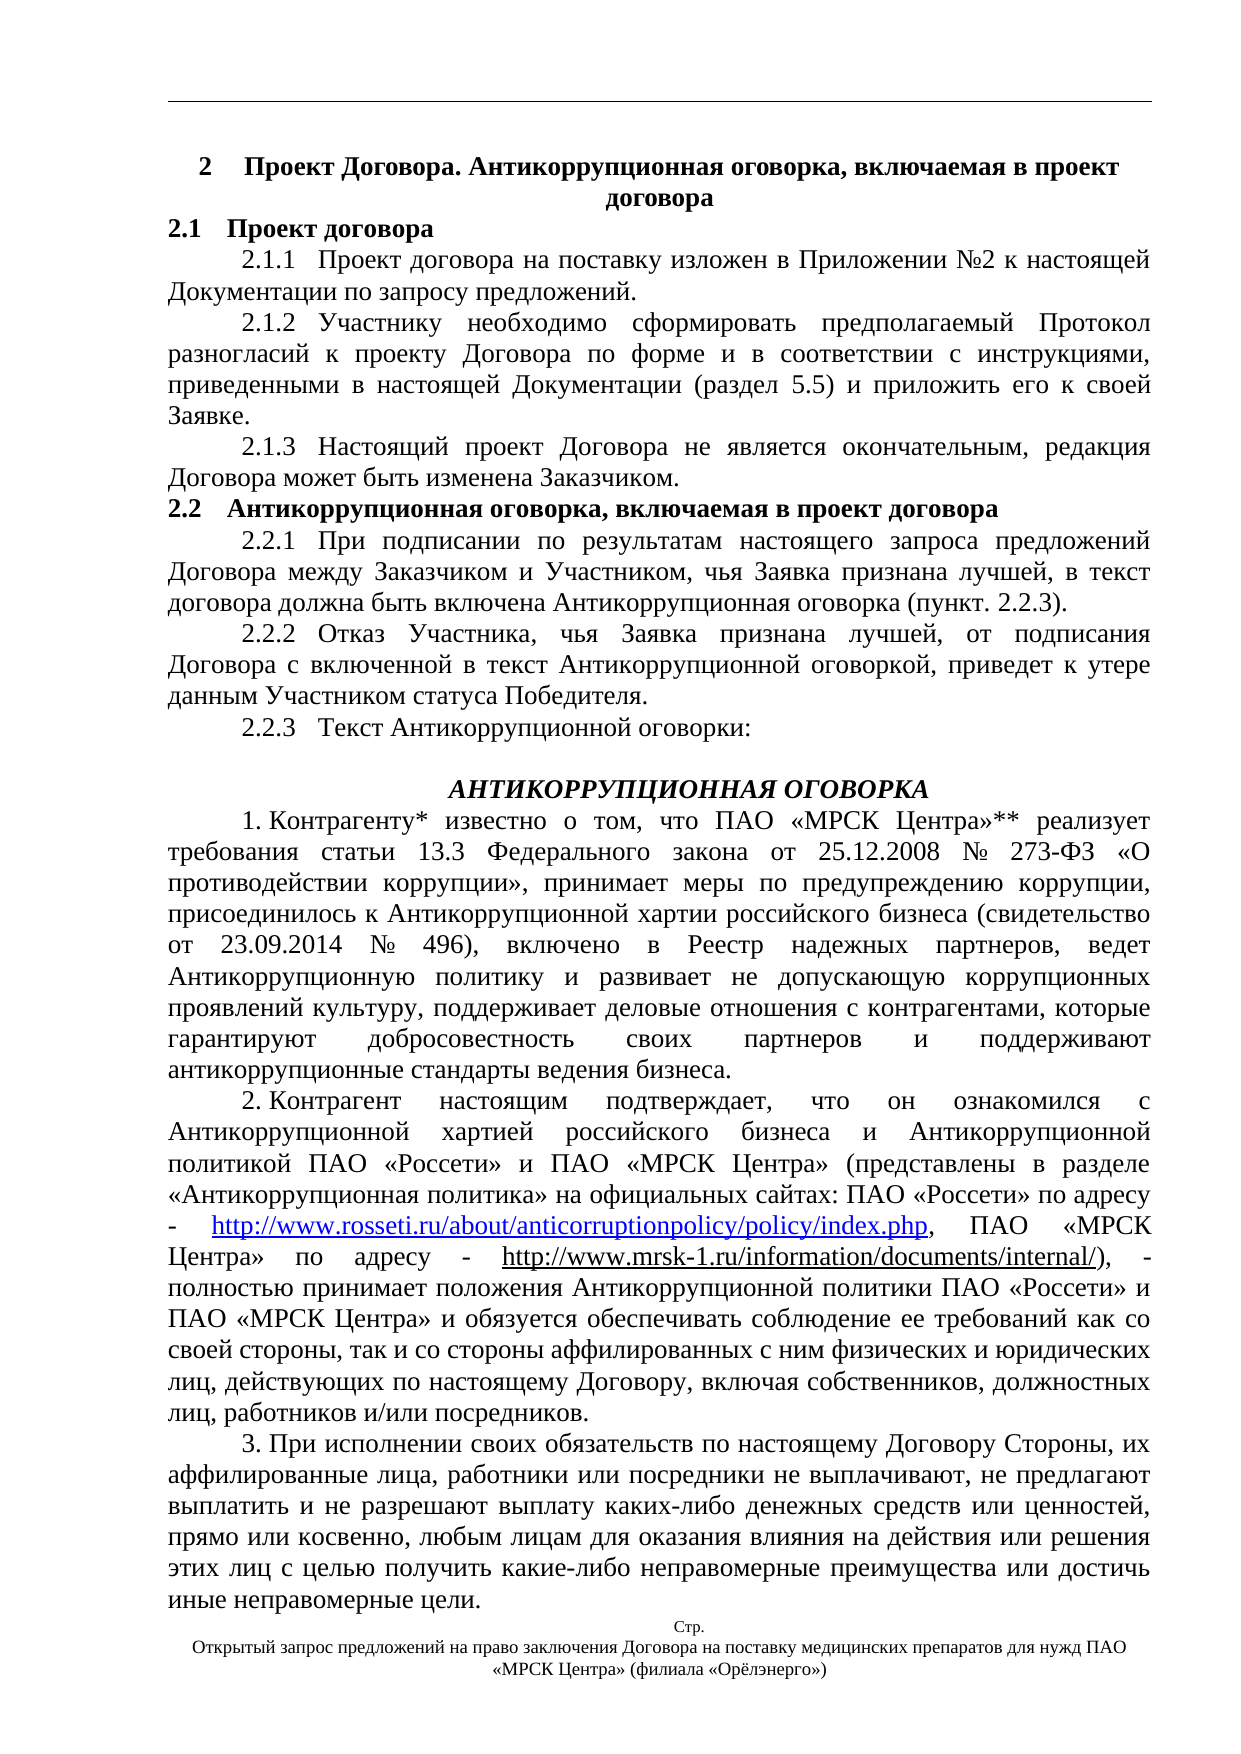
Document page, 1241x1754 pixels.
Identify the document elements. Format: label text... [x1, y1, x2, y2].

subtitle Отказ Участника, чья Заявка признана лучшей, от подписания Договора с включенной в текст Антикоррупционной оговоркой, приведет к утере данным Участником статуса Победителя. [168, 617, 1152, 711]
text 2. Контрагент настоящим подтверждает, что он ознакомился с Антикоррупционной хартией российского бизнеса и Антикоррупционной политикой ПАО «Россети» и ПАО «МРСК Центра» (представлены в разделе «Антикоррупционная политика» на официальных сайтах: ПАО «Россети» по адресу - http://www.rosseti.ru/about/anticorruptionpolicy/policy/index.php, ПАО «МРСК Центра» по адресу - http://www.mrsk-1.ru/information/documents/internal/), - полностью принимает положения Антикоррупционной политики ПАО «Россети» и ПАО «МРСК Центра» и обязуется обеспечивать соблюдение ее требований как со своей стороны, так и со стороны аффилированных с ним физических и юридических лиц, действующих по настоящему Договору, включая собственников, должностных лиц, работников и/или посредников. [168, 1084, 1152, 1427]
text 3. При исполнении своих обязательств по настоящему Договору Стороны, их аффилированные лица, работники или посредники не выплачивают, не предлагают выплатить и не разрешают выплату каких-либо денежных средств или ценностей, прямо или косвенно, любым лицам для оказания влияния на действия или решения этих лиц с целью получить какие-либо неправомерные преимущества или достичь иные неправомерные цели. [168, 1427, 1152, 1614]
subtitle Проект Договора. Антикоррупционная оговорка, включаемая в проект договора [166, 150, 1152, 212]
subtitle Настоящий проект Договора не является окончательным, редакция Договора может быть изменена Заказчиком. [168, 430, 1152, 493]
subtitle Текст Антикоррупционной оговорки: [168, 711, 1152, 742]
subtitle Участнику необходимо сформировать предполагаемый Протокол разногласий к проекту Договора по форме и в соответствии с инструкциями, приведенными в настоящей Документации (раздел 5.5) и приложить его к своей Заявке. [168, 306, 1152, 430]
subtitle При подписании по результатам настоящего запроса предложений Договора между Заказчиком и Участником, чья Заявка признана лучшей, в текст договора должна быть включена Антикоррупционная оговорка (пункт. 2.2.3). [168, 524, 1152, 617]
subtitle Антикоррупционная оговорка, включаемая в проект договора [168, 493, 1152, 524]
subtitle Проект договора на поставку изложен в Приложении №2 к настоящей Документации по запросу предложений. [168, 243, 1152, 306]
text АНТИКОРРУПЦИОННАЯ ОГОВОРКА [168, 773, 1152, 804]
subtitle Проект договора [168, 212, 1152, 243]
text 1. Контрагенту* известно о том, что ПАО «МРСК Центра»** реализует требования статьи 13.3 Федерального закона от 25.12.2008 № 273-ФЗ «О противодействии коррупции», принимает меры по предупреждению коррупции, присоединилось к Антикоррупционной хартии российского бизнеса (свидетельство от 23.09.2014 № 496), включено в Реестр надежных партнеров, ведет Антикоррупционную политику и развивает не допускающую коррупционных проявлений культуру, поддерживает деловые отношения с контрагентами, которые гарантируют добросовестность своих партнеров и поддерживают антикоррупционные стандарты ведения бизнеса. [168, 804, 1152, 1084]
